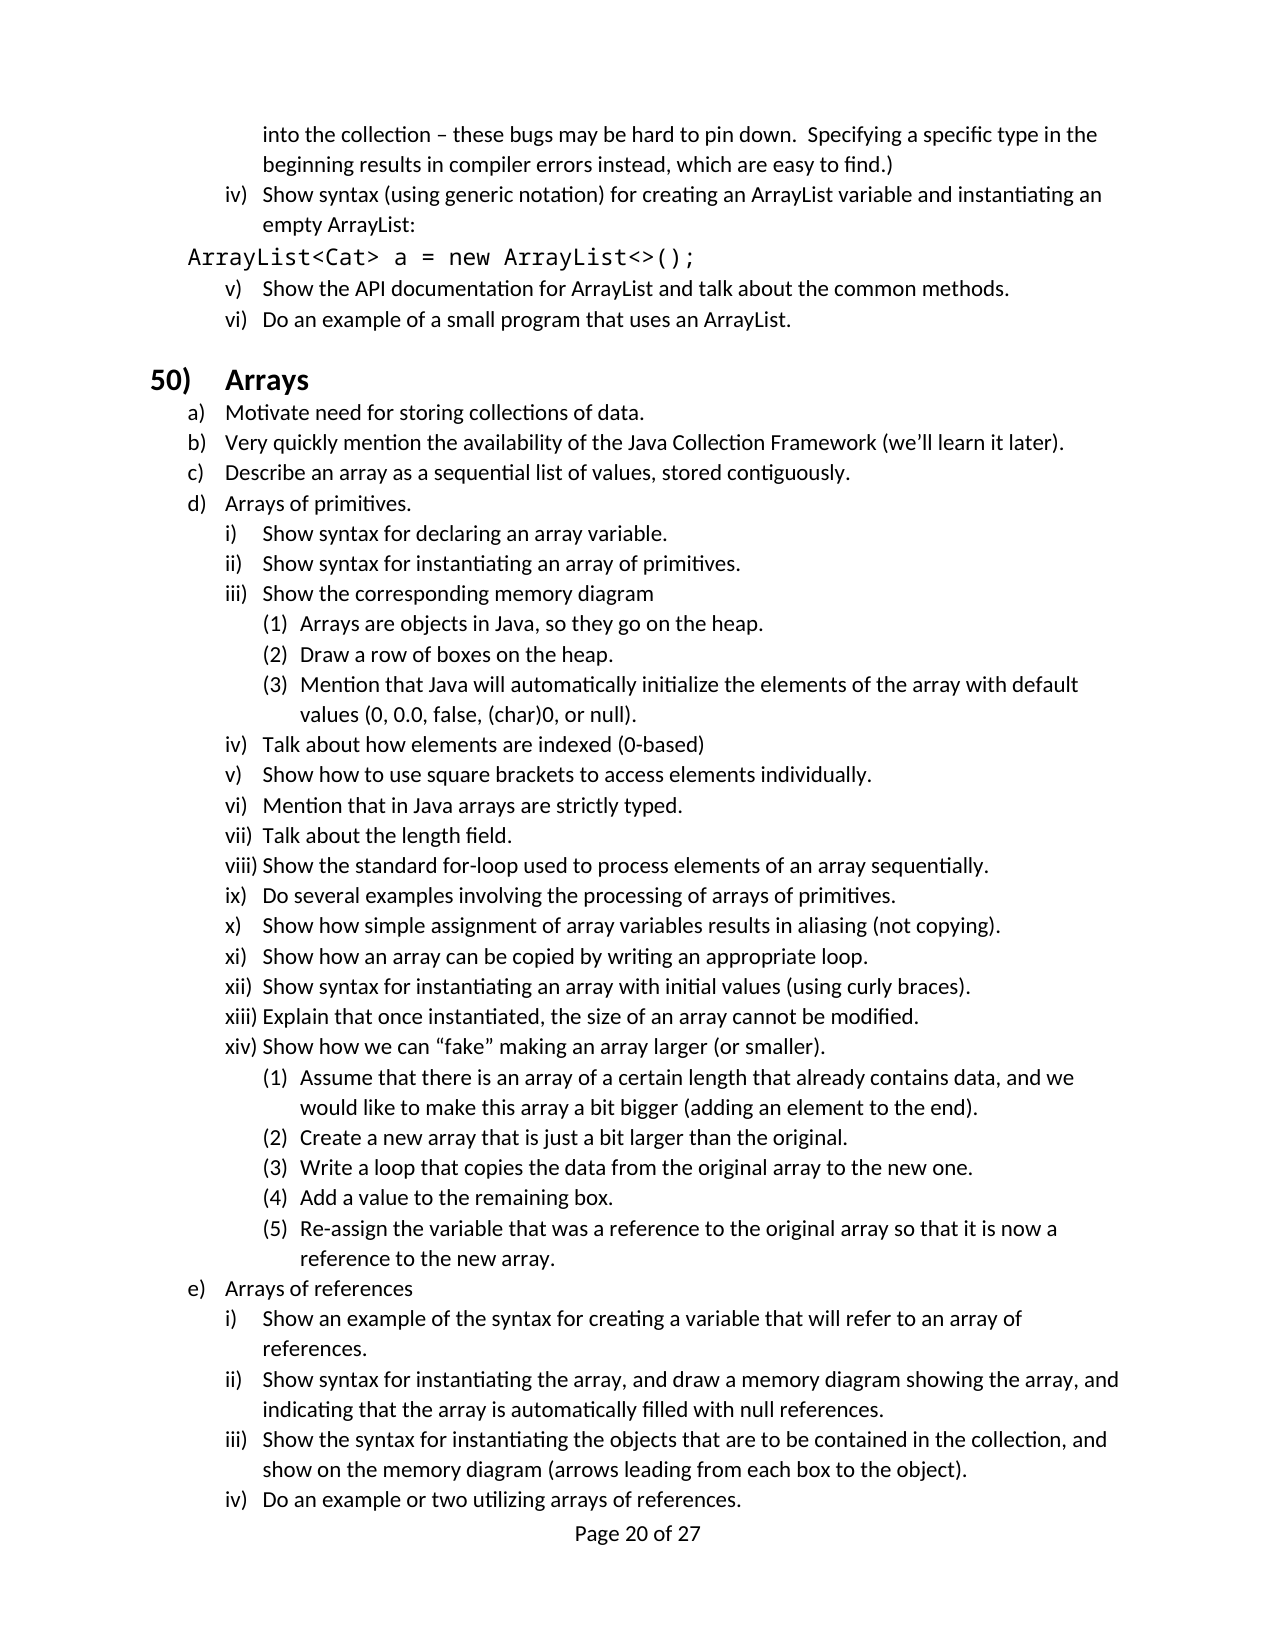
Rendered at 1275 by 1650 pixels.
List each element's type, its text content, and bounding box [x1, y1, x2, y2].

list Re-assign the variable that was a reference to the original array so that it is now a reference to the new array. [262, 1214, 1125, 1272]
list Write a loop that copies the data from the original array to the new one. [262, 1153, 1125, 1181]
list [225, 120, 1125, 178]
list Very quickly mention the availability of the Java Collection Framework (we’ll learn it later). [187, 428, 1125, 456]
list Talk about the length field. [225, 821, 1125, 849]
list Show syntax for instantiating an array with initial values (using curly braces). [225, 972, 1125, 1000]
list Show syntax for instantiating the array, and draw a memory diagram showing the array, and indicating that the array is automatically filled with null references. [225, 1365, 1125, 1423]
list Show the standard for-loop used to process elements of an array sequentially. [225, 851, 1125, 879]
list Show the corresponding memory diagram [225, 579, 1125, 607]
subtitle Arrays [150, 360, 1125, 398]
list Show how simple assignment of array variables results in aliasing (not copying). [225, 912, 1125, 940]
list Show an example of the syntax for creating a variable that will refer to an array of references. [225, 1304, 1125, 1363]
list Show syntax for instantiating an array of primitives. [225, 549, 1125, 577]
list Do an example of a small program that uses an ArrayList. [225, 305, 1125, 333]
list Do several examples involving the processing of arrays of primitives. [225, 881, 1125, 909]
list Motivate need for storing collections of data. [187, 398, 1125, 426]
text ArrayList<Cat> a = new ArrayList<>(); [187, 241, 1125, 272]
list Arrays are objects in Java, so they go on the heap. [262, 609, 1125, 638]
list Arrays of references [187, 1274, 1125, 1302]
list Show the syntax for instantiating the objects that are to be contained in the collection, and show on the memory diagram (arrows leading from each box to the object). [225, 1425, 1125, 1483]
list Show how an array can be copied by writing an appropriate loop. [225, 942, 1125, 970]
list Talk about how elements are indexed (0-based) [225, 730, 1125, 758]
list Create a new array that is just a bit larger than the original. [262, 1123, 1125, 1151]
list Show how we can “fake” making an array larger (or smaller). [225, 1032, 1125, 1061]
list Mention that in Java arrays are strictly typed. [225, 791, 1125, 819]
list Do an example or two utilizing arrays of references. [225, 1486, 1125, 1514]
list Mention that Java will automatically initialize the elements of the array with default values (0, 0.0, false, (char)0, or null). [262, 670, 1125, 728]
list Assume that there is an array of a certain length that already contains data, and we would like to make this array a bit bigger (adding an element to the end). [262, 1063, 1125, 1121]
list Describe an array as a sequential list of values, stored contiguously. [187, 458, 1125, 487]
list Show syntax for declaring an array variable. [225, 519, 1125, 547]
list Show syntax (using generic notation) for creating an ArrayList variable and instantiating an empty ArrayList: [225, 180, 1125, 239]
list Explain that once instantiated, the size of an array cannot be modified. [225, 1002, 1125, 1030]
list Add a value to the remaining box. [262, 1183, 1125, 1212]
list Show how to use square brackets to access elements individually. [225, 761, 1125, 789]
list Draw a row of boxes on the heap. [262, 640, 1125, 668]
list Show the API documentation for ArrayList and talk about the common methods. [225, 274, 1125, 303]
list Arrays of primitives. [187, 489, 1125, 517]
